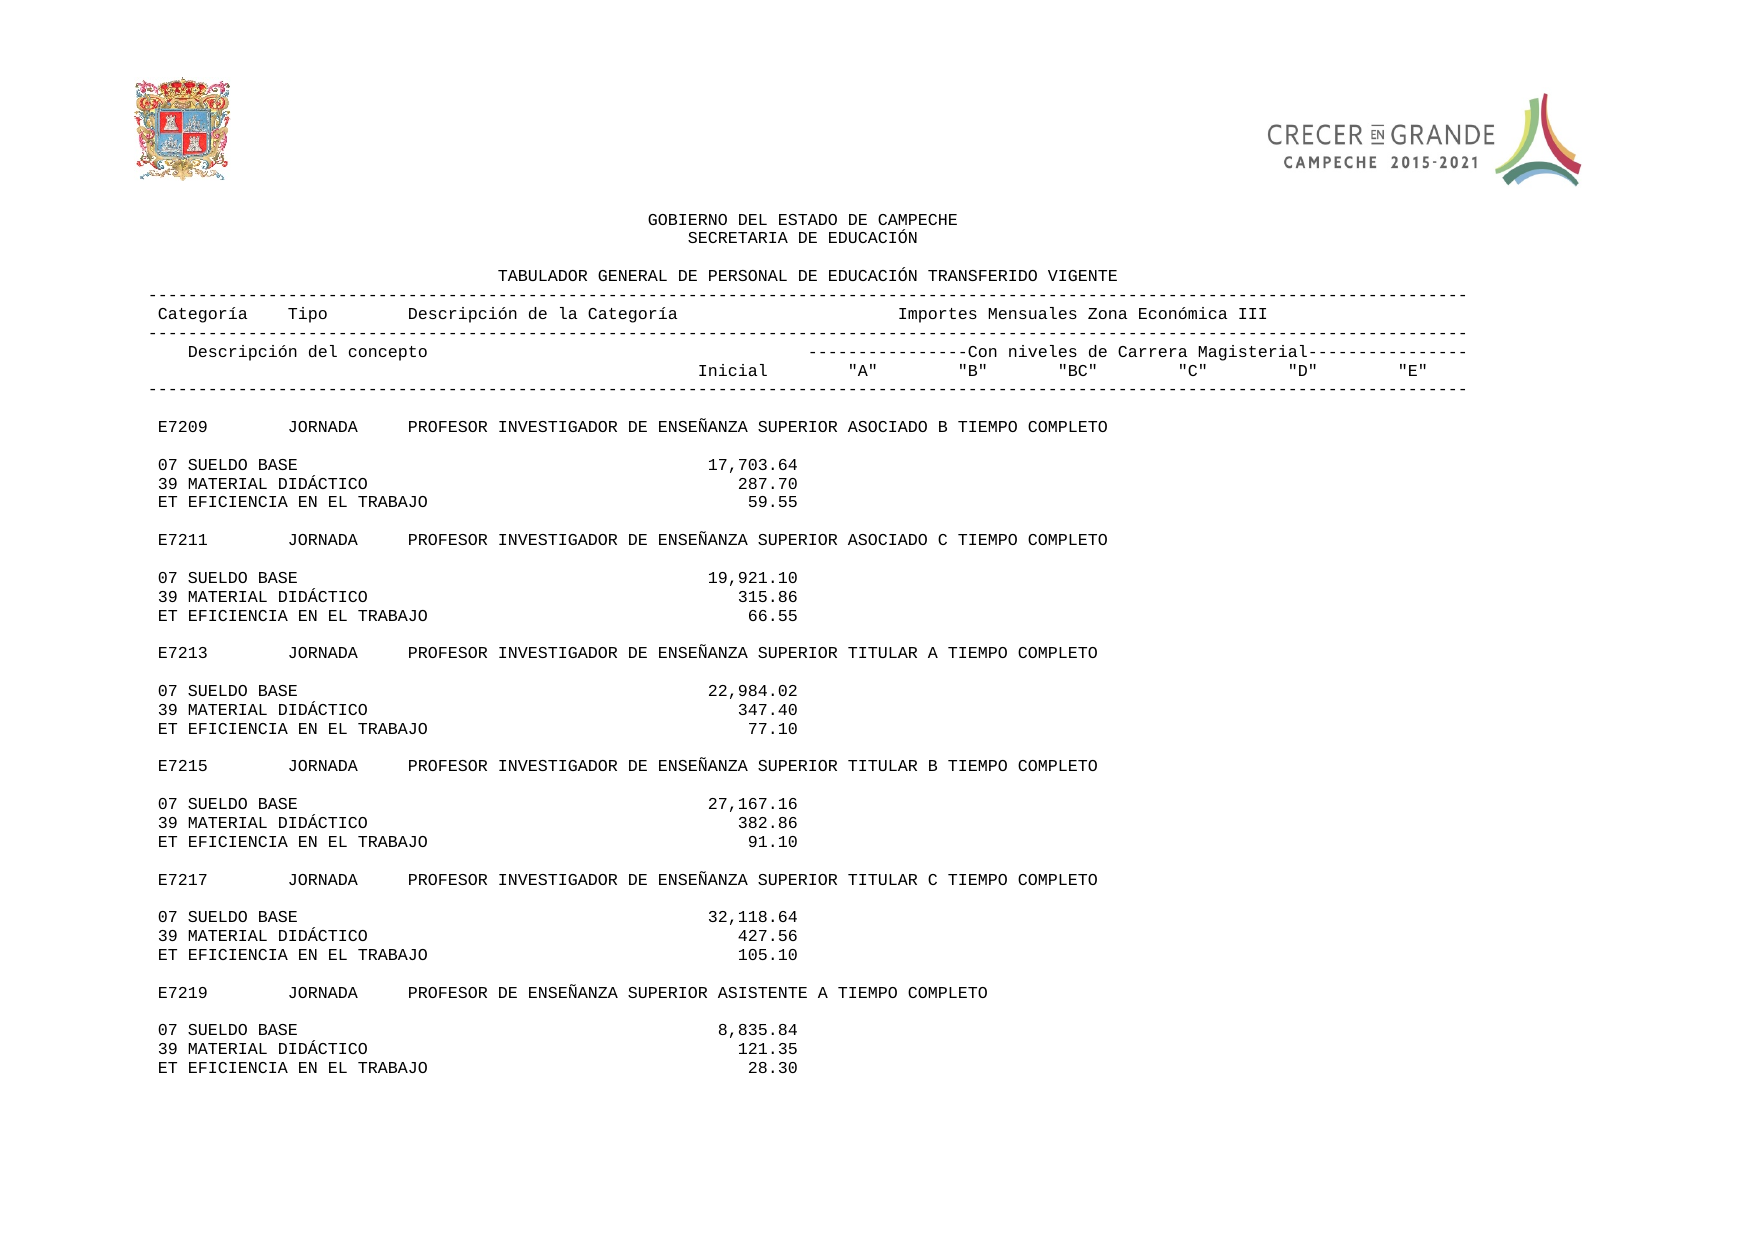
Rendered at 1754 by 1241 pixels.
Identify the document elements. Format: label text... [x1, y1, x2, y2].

text SECRETARIA DE EDUCACIÓN [148, 230, 1606, 249]
text 07 SUELDO BASE 19,921.10 [148, 569, 1606, 588]
text ------------------------------------------------------------------------------------------------------------------------------------ [148, 381, 1606, 400]
text E7213 JORNADA PROFESOR INVESTIGADOR DE ENSEÑANZA SUPERIOR TITULAR A TIEMPO COMPLETO [148, 645, 1606, 664]
text E7215 JORNADA PROFESOR INVESTIGADOR DE ENSEÑANZA SUPERIOR TITULAR B TIEMPO COMPLETO [148, 758, 1606, 777]
picture [133, 77, 231, 181]
text 39 MATERIAL DIDÁCTICO 347.40 [148, 701, 1606, 720]
text Descripción del concepto ----------------Con niveles de Carrera Magisterial---------------- [148, 343, 1606, 362]
text 07 SUELDO BASE 17,703.64 [148, 456, 1606, 475]
text 39 MATERIAL DIDÁCTICO 315.86 [148, 588, 1606, 607]
text 39 MATERIAL DIDÁCTICO 121.35 [148, 1041, 1606, 1060]
text ET EFICIENCIA EN EL TRABAJO 105.10 [148, 947, 1606, 965]
text 07 SUELDO BASE 27,167.16 [148, 796, 1606, 814]
text 07 SUELDO BASE 8,835.84 [148, 1022, 1606, 1041]
text ET EFICIENCIA EN EL TRABAJO 91.10 [148, 833, 1606, 852]
text E7209 JORNADA PROFESOR INVESTIGADOR DE ENSEÑANZA SUPERIOR ASOCIADO B TIEMPO COMPLETO [148, 419, 1606, 437]
picture [1262, 87, 1586, 190]
text Categoría Tipo Descripción de la Categoría Importes Mensuales Zona Económica III [148, 306, 1606, 324]
text ------------------------------------------------------------------------------------------------------------------------------------ [148, 287, 1606, 306]
text ET EFICIENCIA EN EL TRABAJO 66.55 [148, 607, 1606, 626]
text ET EFICIENCIA EN EL TRABAJO 28.30 [148, 1060, 1606, 1078]
text E7219 JORNADA PROFESOR DE ENSEÑANZA SUPERIOR ASISTENTE A TIEMPO COMPLETO [148, 984, 1606, 1003]
text E7217 JORNADA PROFESOR INVESTIGADOR DE ENSEÑANZA SUPERIOR TITULAR C TIEMPO COMPLETO [148, 871, 1606, 890]
text Inicial "A" "B" "BC" "C" "D" "E" [148, 362, 1606, 381]
text 07 SUELDO BASE 22,984.02 [148, 683, 1606, 701]
text E7211 JORNADA PROFESOR INVESTIGADOR DE ENSEÑANZA SUPERIOR ASOCIADO C TIEMPO COMPLETO [148, 532, 1606, 551]
text 07 SUELDO BASE 32,118.64 [148, 909, 1606, 928]
text 39 MATERIAL DIDÁCTICO 427.56 [148, 928, 1606, 947]
text ------------------------------------------------------------------------------------------------------------------------------------ [148, 324, 1606, 343]
text 39 MATERIAL DIDÁCTICO 382.86 [148, 814, 1606, 833]
text GOBIERNO DEL ESTADO DE CAMPECHE [148, 192, 1606, 230]
text 39 MATERIAL DIDÁCTICO 287.70 [148, 475, 1606, 494]
text TABULADOR GENERAL DE PERSONAL DE EDUCACIÓN TRANSFERIDO VIGENTE [148, 268, 1606, 287]
text ET EFICIENCIA EN EL TRABAJO 77.10 [148, 720, 1606, 739]
text ET EFICIENCIA EN EL TRABAJO 59.55 [148, 494, 1606, 513]
